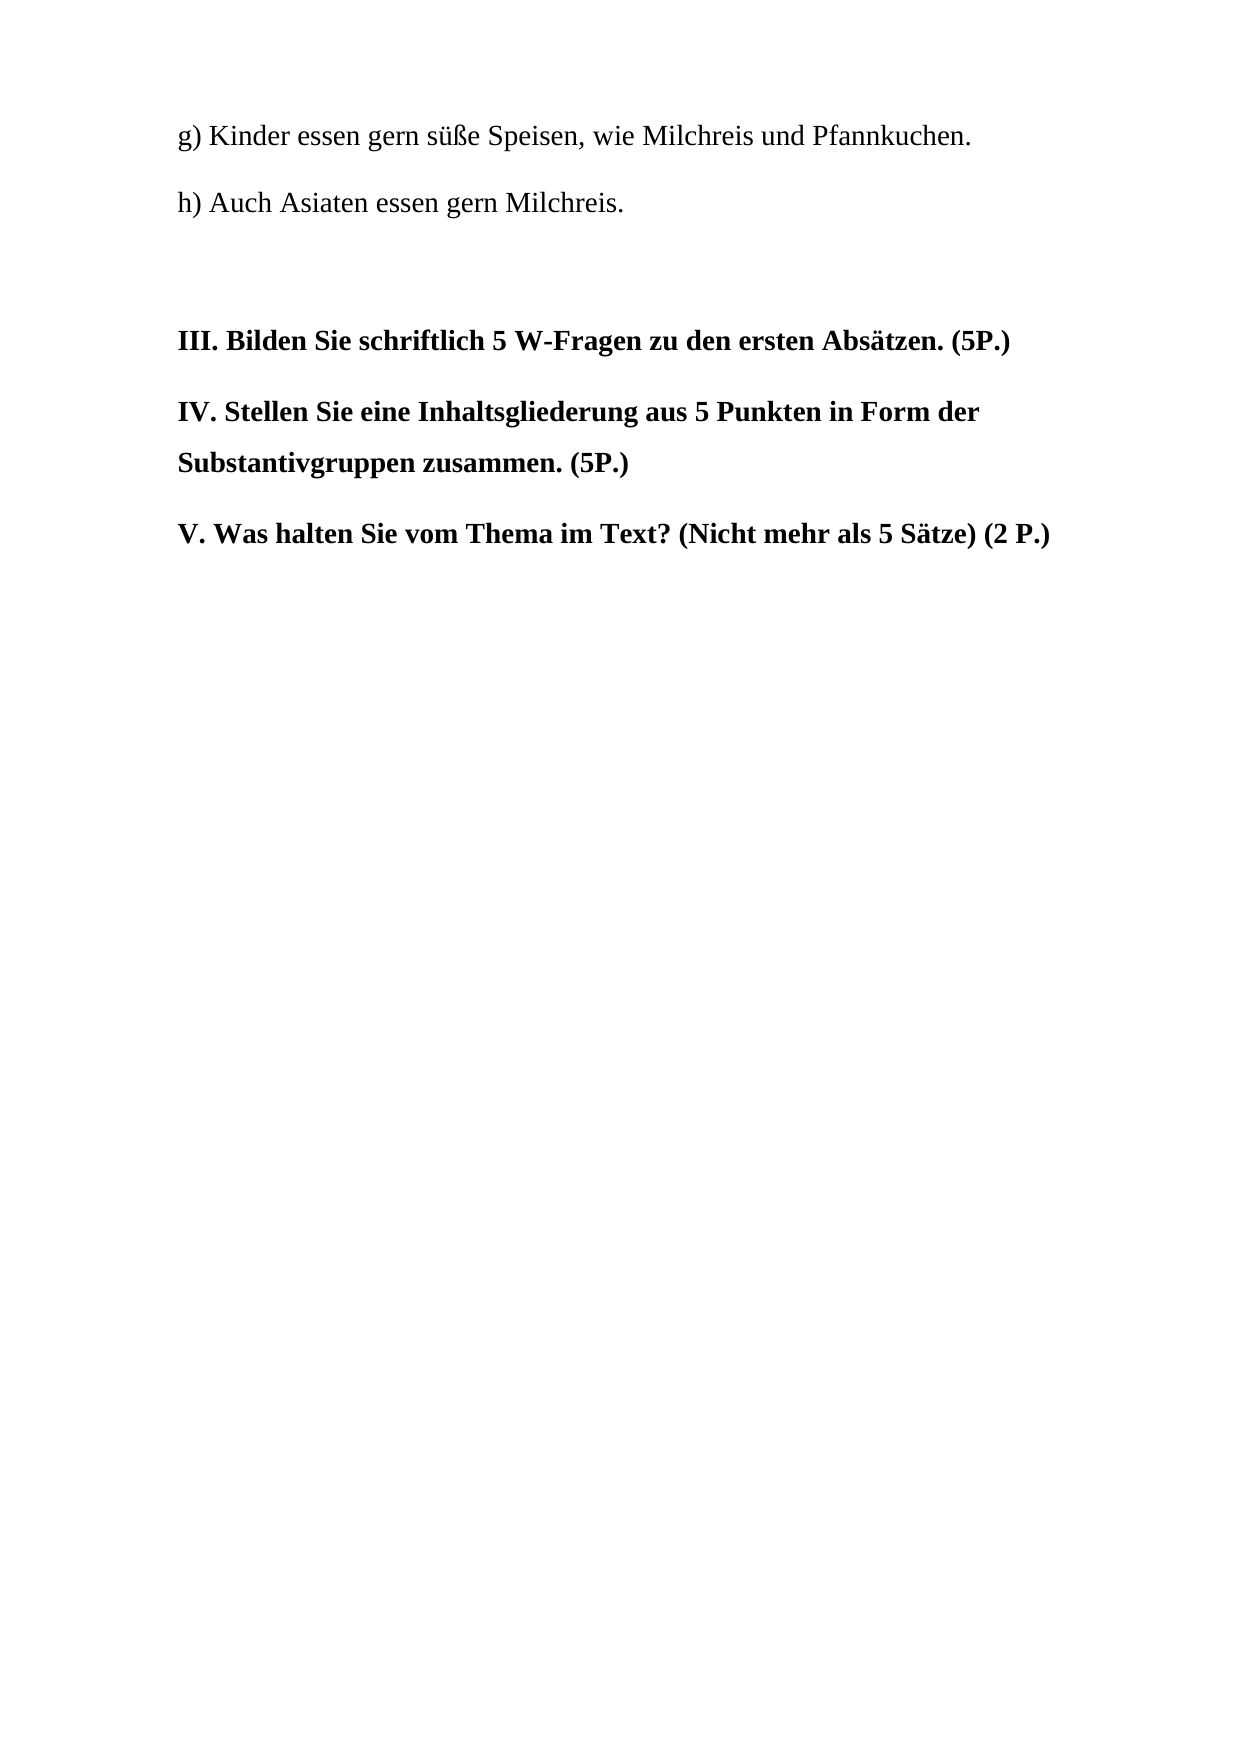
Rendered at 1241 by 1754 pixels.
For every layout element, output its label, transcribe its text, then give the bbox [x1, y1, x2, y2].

text g) Kinder essen gern süße Speisen, wie Milchreis und Pfannkuchen. [177, 118, 1152, 152]
text IV. Stellen Sie eine Inhaltsgliederung aus 5 Punkten in Form der Substantivgruppen zusammen. (5P.) [177, 394, 1152, 478]
text h) Auch Asiaten essen gern Milchreis. [177, 185, 1152, 219]
text V. Was halten Sie vom Thema im Text? (Nicht mehr als 5 Sätze) (2 P.) [177, 516, 1152, 549]
text III. Bilden Sie schriftlich 5 W-Fragen zu den ersten Absätzen. (5P.) [177, 323, 1152, 357]
